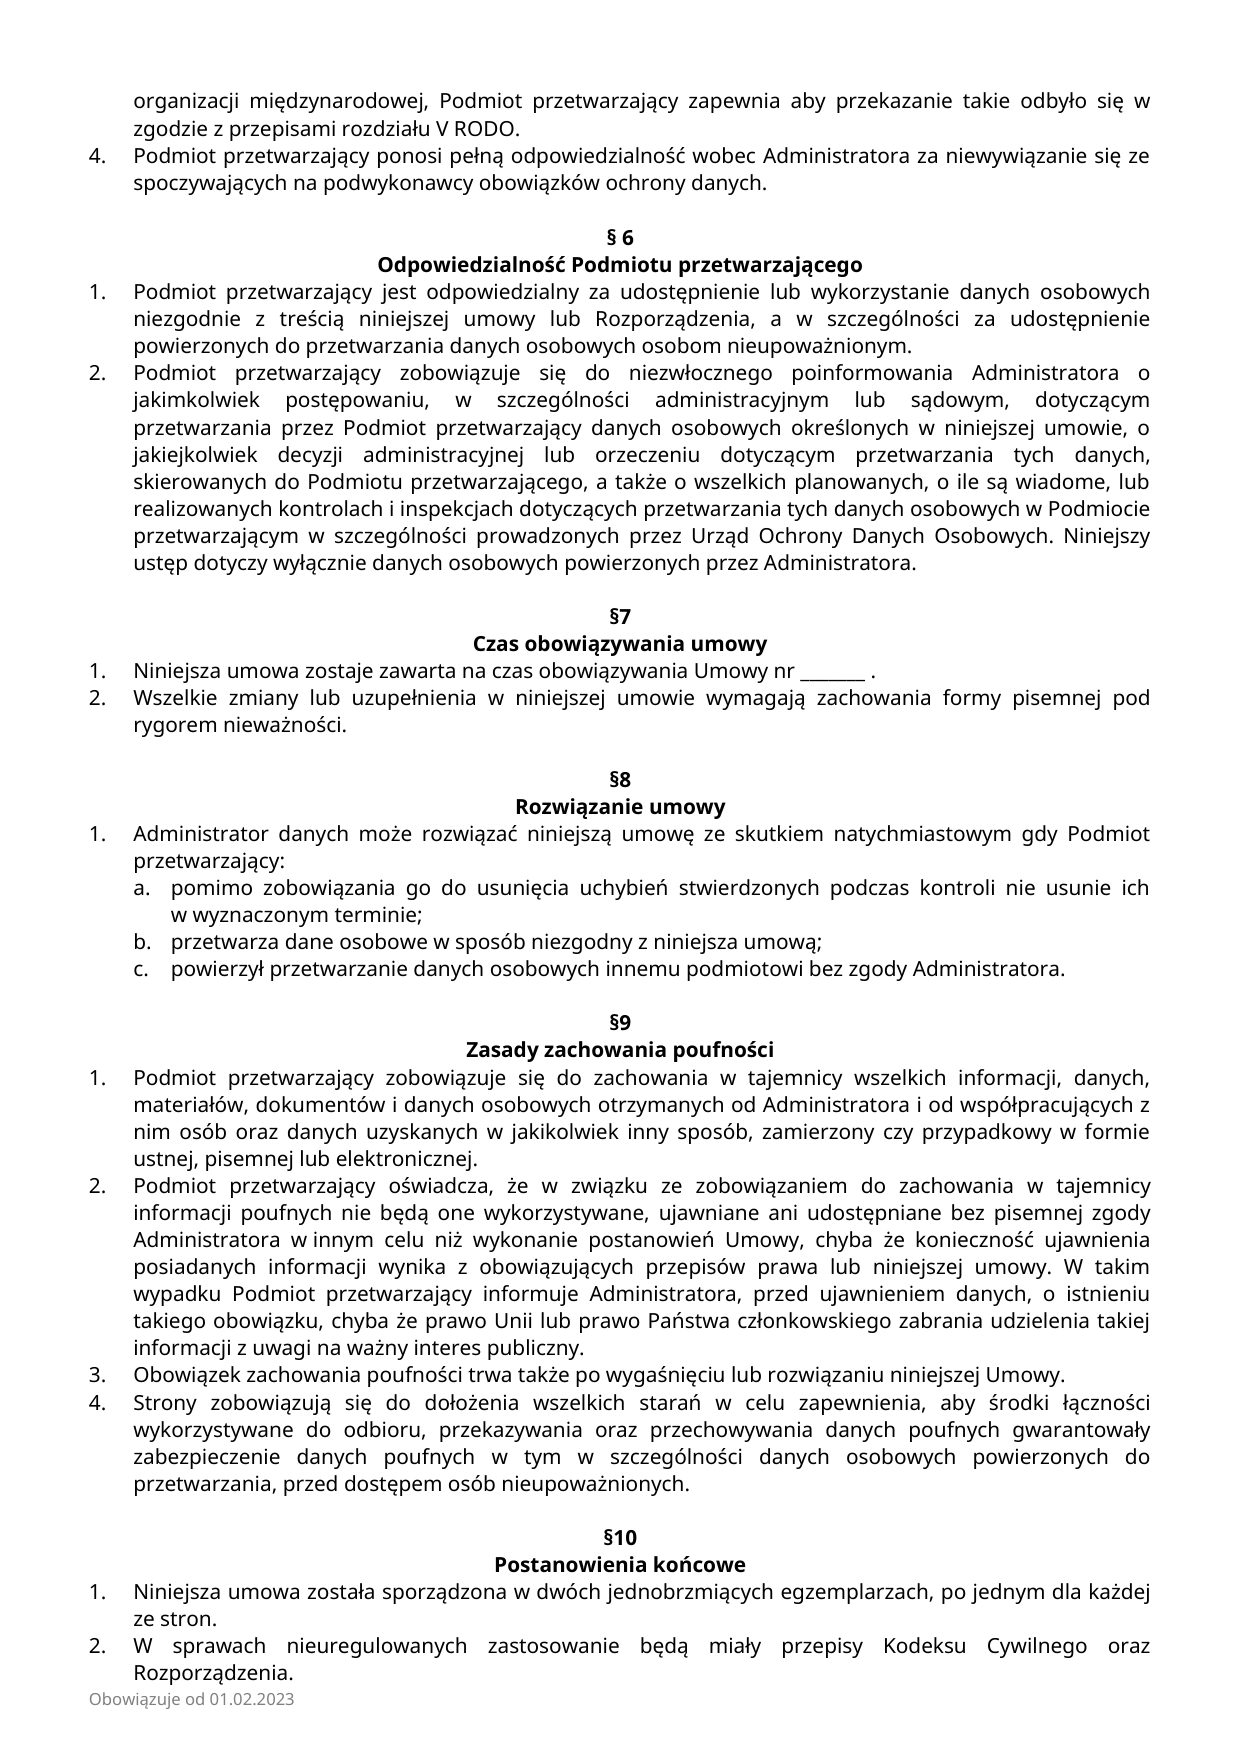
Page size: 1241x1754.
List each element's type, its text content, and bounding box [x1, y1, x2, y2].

list Podmiot przetwarzający ponosi pełną odpowiedzialność wobec Administratora za niewywiązanie się ze spoczywających na podwykonawcy obowiązków ochrony danych. [89, 141, 1152, 196]
list powierzył przetwarzanie danych osobowych innemu podmiotowi bez zgody Administratora. [133, 955, 1152, 982]
list W sprawach nieuregulowanych zastosowanie będą miały przepisy Kodeksu Cywilnego oraz Rozporządzenia. [89, 1632, 1152, 1686]
list Wszelkie zmiany lub uzupełnienia w niniejszej umowie wymagają zachowania formy pisemnej pod rygorem nieważności. [89, 684, 1152, 738]
text Rozwiązanie umowy [89, 792, 1152, 819]
list Podmiot przetwarzający jest odpowiedzialny za udostępnienie lub wykorzystanie danych osobowych niezgodnie z treścią niniejszej umowy lub Rozporządzenia, a w szczególności za udostępnienie powierzonych do przetwarzania danych osobowych osobom nieupoważnionym. [89, 278, 1152, 359]
text Zasady zachowania poufności [89, 1036, 1152, 1063]
list Administrator danych może rozwiązać niniejszą umowę ze skutkiem natychmiastowym gdy Podmiot przetwarzający: [89, 819, 1152, 874]
list pomimo zobowiązania go do usunięcia uchybień stwierdzonych podczas kontroli nie usunie ich w wyznaczonym terminie; [133, 874, 1152, 928]
text Odpowiedzialność Podmiotu przetwarzającego [89, 251, 1152, 278]
list Niniejsza umowa zostaje zawarta na czas obowiązywania Umowy nr _______ . [89, 657, 1152, 684]
list Niniejsza umowa została sporządzona w dwóch jednobrzmiących egzemplarzach, po jednym dla każdej ze stron. [89, 1578, 1152, 1632]
list Strony zobowiązują się do dołożenia wszelkich starań w celu zapewnienia, aby środki łączności wykorzystywane do odbioru, przekazywania oraz przechowywania danych poufnych gwarantowały zabezpieczenie danych poufnych w tym w szczególności danych osobowych powierzonych do przetwarzania, przed dostępem osób nieupoważnionych. [89, 1388, 1152, 1497]
list przetwarza dane osobowe w sposób niezgodny z niniejsza umową; [133, 928, 1152, 955]
list Obowiązek zachowania poufności trwa także po wygaśnięciu lub rozwiązaniu niniejszej Umowy. [89, 1361, 1152, 1388]
text Postanowienia końcowe [89, 1551, 1152, 1578]
text §8 [89, 765, 1152, 792]
text §9 [89, 1009, 1152, 1036]
text § 6 [89, 224, 1152, 251]
list Podmiot przetwarzający zobowiązuje się do niezwłocznego poinformowania Administratora o jakimkolwiek postępowaniu, w szczególności administracyjnym lub sądowym, dotyczącym przetwarzania przez Podmiot przetwarzający danych osobowych określonych w niniejszej umowie, o jakiejkolwiek decyzji administracyjnej lub orzeczeniu dotyczącym przetwarzania tych danych, skierowanych do Podmiotu przetwarzającego, a także o wszelkich planowanych, o ile są wiadome, lub realizowanych kontrolach i inspekcjach dotyczących przetwarzania tych danych osobowych w Podmiocie przetwarzającym w szczególności prowadzonych przez Urząd Ochrony Danych Osobowych. Niniejszy ustęp dotyczy wyłącznie danych osobowych powierzonych przez Administratora. [89, 359, 1152, 576]
text Czas obowiązywania umowy [89, 630, 1152, 657]
list Podmiot przetwarzający zobowiązuje się do zachowania w tajemnicy wszelkich informacji, danych, materiałów, dokumentów i danych osobowych otrzymanych od Administratora i od współpracujących z nim osób oraz danych uzyskanych w jakikolwiek inny sposób, zamierzony czy przypadkowy w formie ustnej, pisemnej lub elektronicznej. [89, 1063, 1152, 1172]
text §10 [89, 1524, 1152, 1551]
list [89, 87, 1152, 141]
text §7 [89, 603, 1152, 630]
list Podmiot przetwarzający oświadcza, że w związku ze zobowiązaniem do zachowania w tajemnicy informacji poufnych nie będą one wykorzystywane, ujawniane ani udostępniane bez pisemnej zgody Administratora w innym celu niż wykonanie postanowień Umowy, chyba że konieczność ujawnienia posiadanych informacji wynika z obowiązujących przepisów prawa lub niniejszej umowy. W takim wypadku Podmiot przetwarzający informuje Administratora, przed ujawnieniem danych, o istnieniu takiego obowiązku, chyba że prawo Unii lub prawo Państwa członkowskiego zabrania udzielenia takiej informacji z uwagi na ważny interes publiczny. [89, 1172, 1152, 1361]
